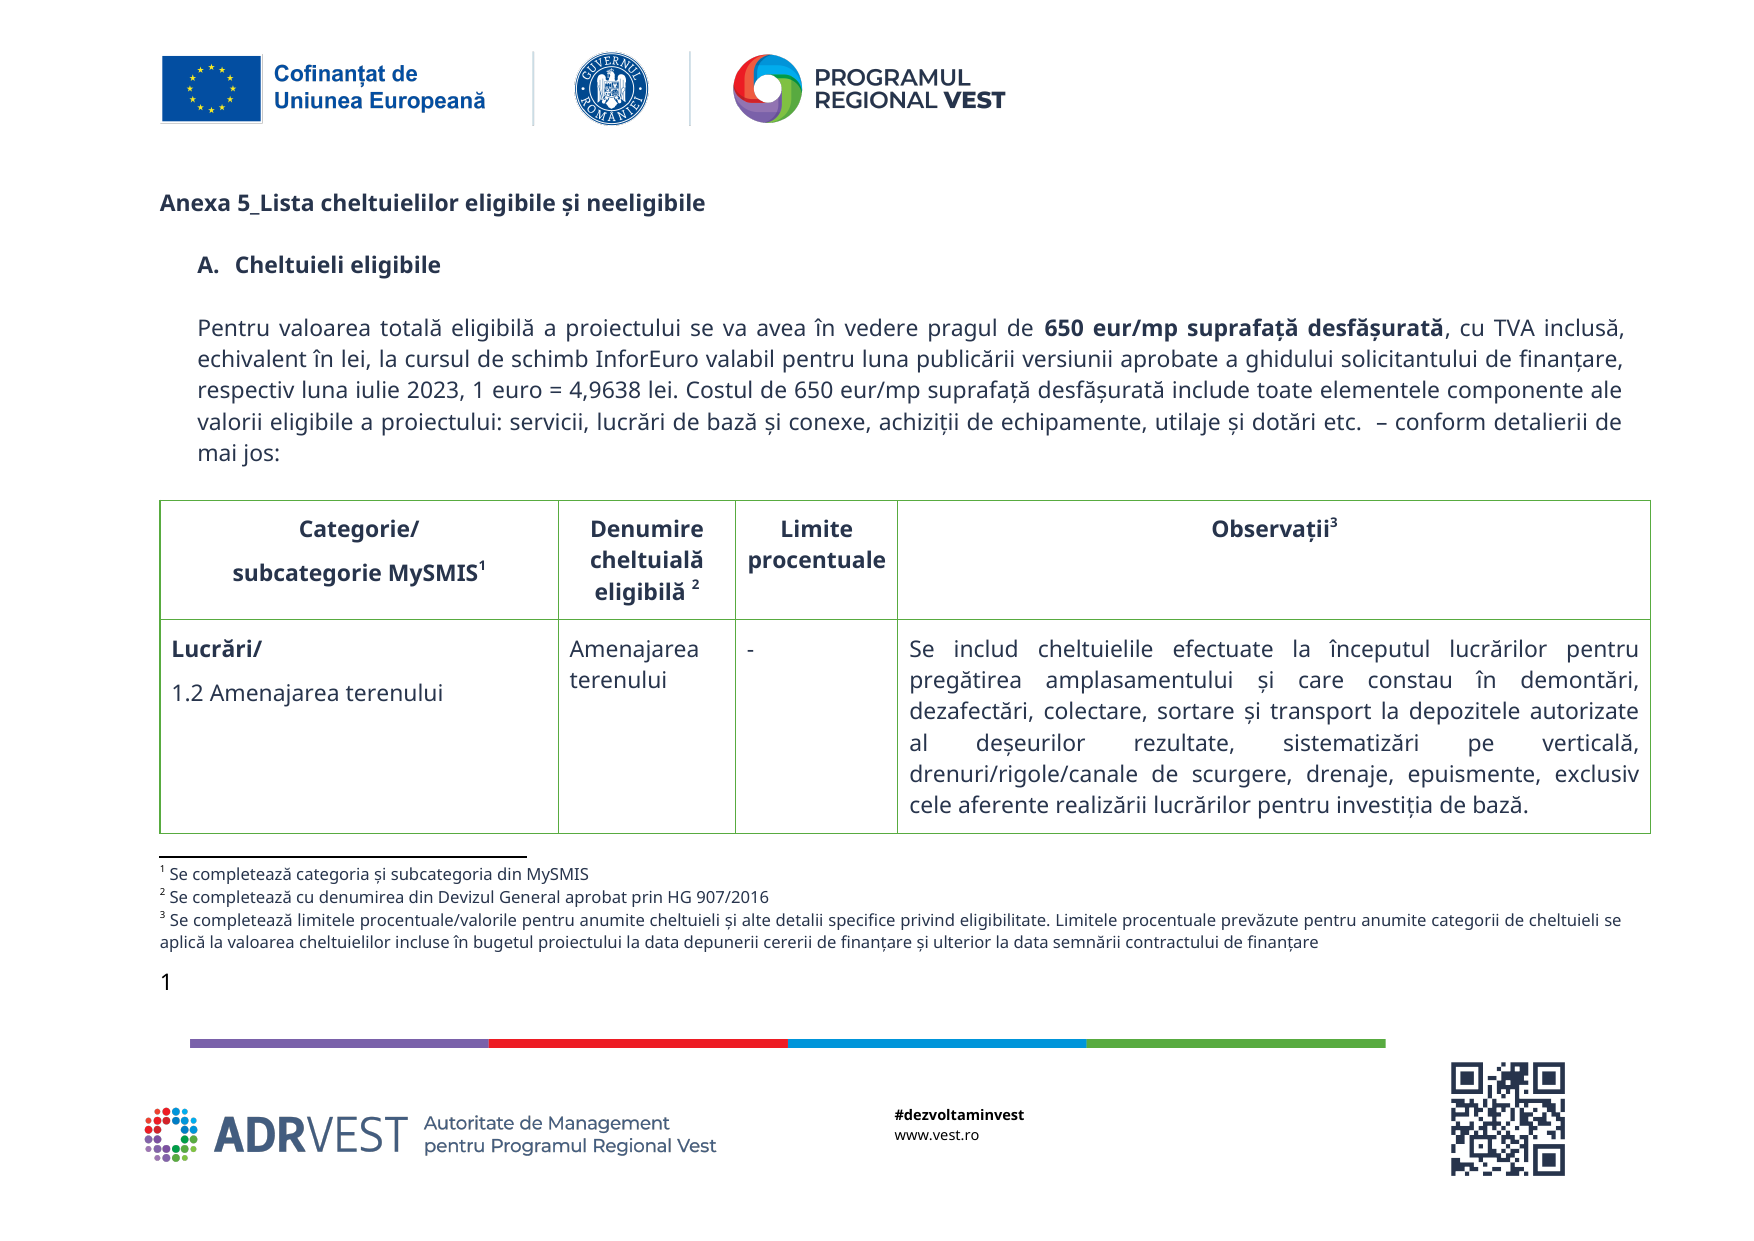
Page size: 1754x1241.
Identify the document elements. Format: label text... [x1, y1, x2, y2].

table_cell Lucrări/ 1.2 Amenajarea terenului [161, 620, 558, 833]
table_cell Amenajarea terenului [559, 620, 735, 833]
picture [109, 1039, 787, 1048]
picture [1442, 1053, 1574, 1185]
picture [1087, 1039, 1466, 1048]
table_header Denumire cheltuială eligibilă [559, 501, 735, 619]
picture [160, 51, 1006, 126]
text Anexa 5_Lista cheltuielilor eligibile și neeligibile [159, 187, 1625, 218]
table_cell - [736, 620, 897, 833]
text Pentru valoarea totală eligibilă a proiectului se va avea în vedere pragul de 650 eur/mp suprafață desfășurată, cu TVA inclusă, echivalent în lei, la cursul de schimb InforEuro valabil pentru luna publicării versiunii aprobate a ghidului solicitantului de finanțare, respectiv luna iulie 2023, 1 euro = 4,9638 lei. Costul de 650 eur/mp suprafață desfășurată include toate elementele componente ale valorii eligibile a proiectului: servicii, lucrări de bază și conexe, achiziții de echipamente, utilaje și dotări etc. – conform detalierii de mai jos: [197, 312, 1625, 468]
table_header Observații [898, 501, 1650, 619]
table_header Categorie/ subcategorie MySMIS [161, 501, 558, 619]
list Cheltuieli eligibile [197, 249, 1625, 281]
table_cell Se includ cheltuielile efectuate la începutul lucrărilor pentru pregătirea amplasamentului şi care constau în demontări, dezafectări, colectare, sortare și transport la depozitele autorizate al deșeurilor rezultate, sistematizări pe verticală, drenuri/rigole/canale de scurgere, drenaje, epuismente, exclusiv cele aferente realizării lucrărilor pentru investiţia de bază. [898, 620, 1650, 833]
table_header Limite procentuale [736, 501, 897, 619]
picture [133, 1104, 723, 1166]
